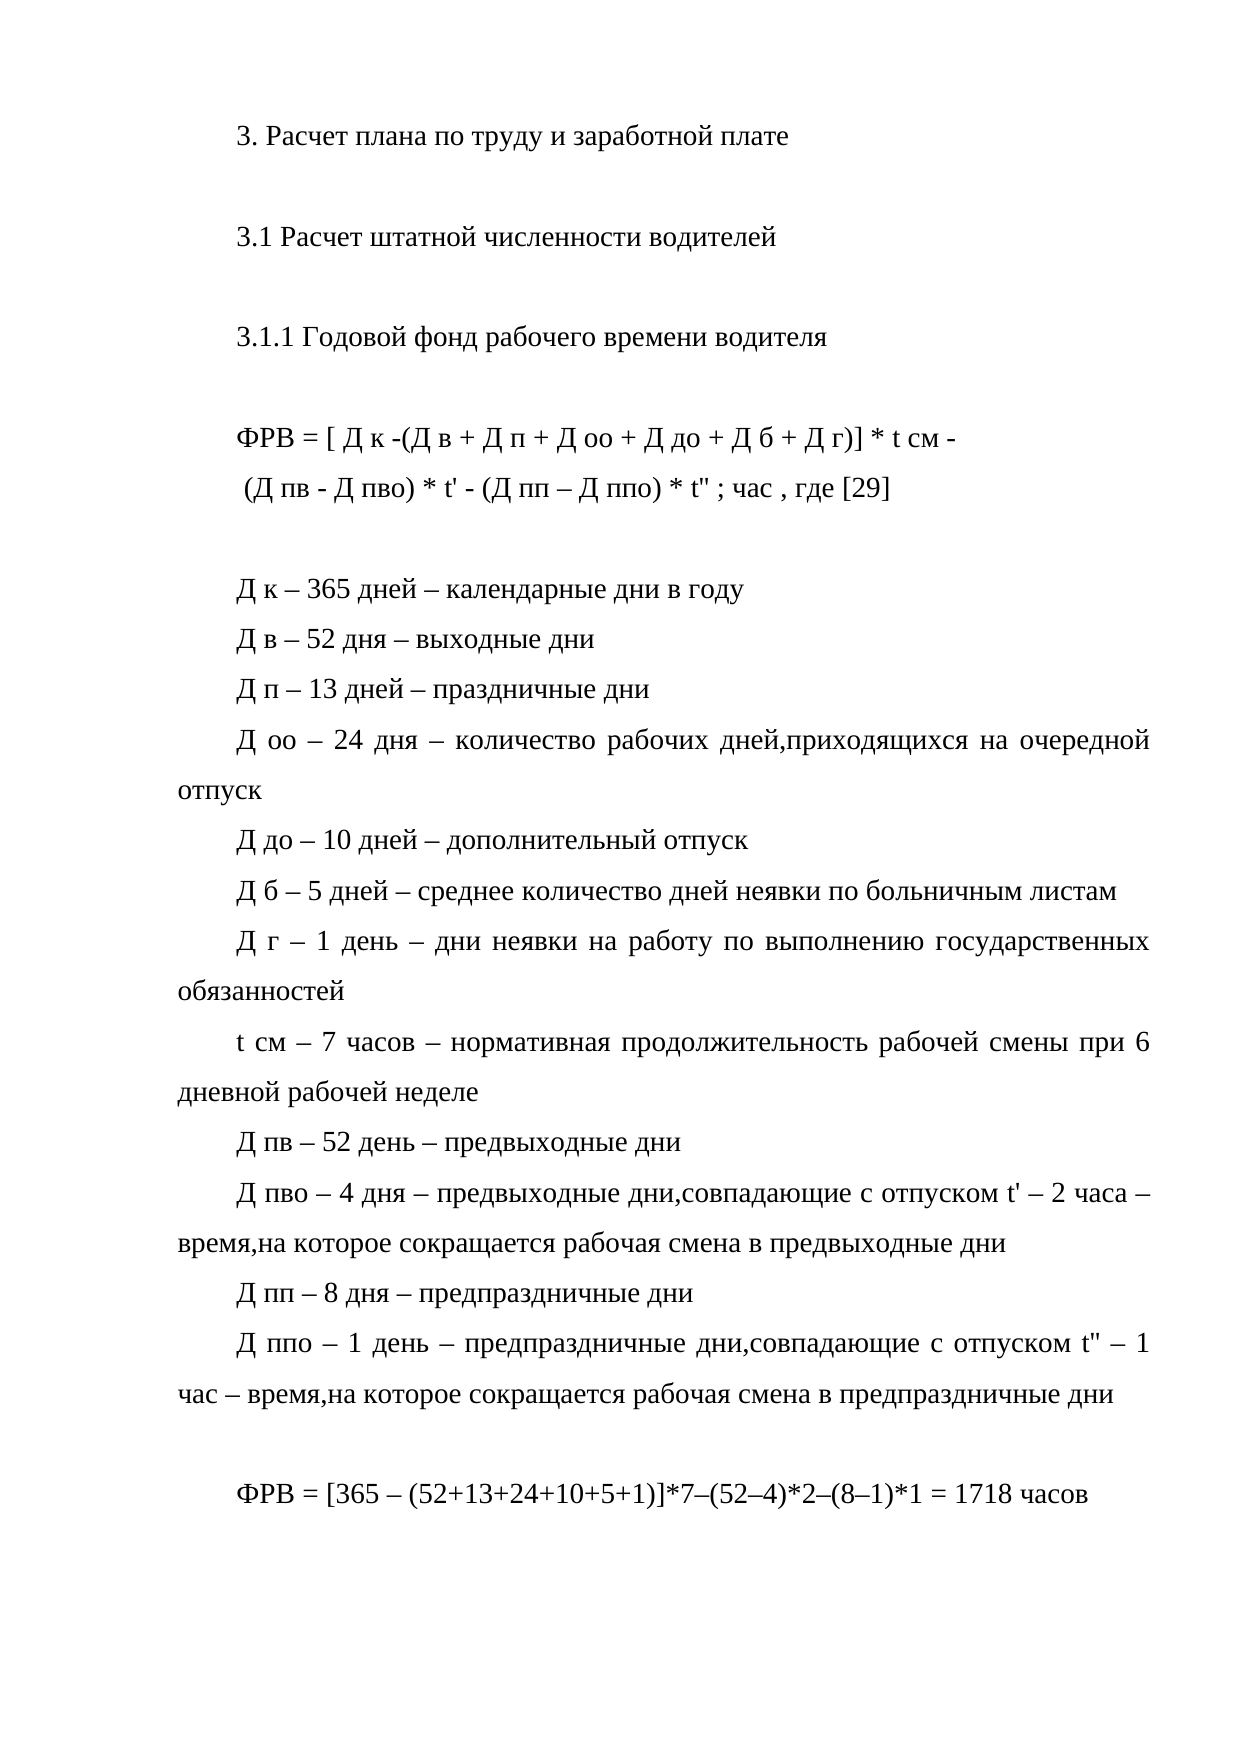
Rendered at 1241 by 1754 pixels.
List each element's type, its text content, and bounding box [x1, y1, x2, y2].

text 3.1 Расчет штатной численности водителей [177, 219, 1152, 252]
text (Д пв - Д пво) * t' - (Д пп – Д ппо) * t'' ; час , где [29] [177, 470, 1152, 504]
text ФРВ = [ Д к -(Д в + Д п + Д оо + Д до + Д б + Д г)] * t см - [177, 420, 1152, 453]
text t см – 7 часов – нормативная продолжительность рабочей смены при 6 дневной рабочей неделе [177, 1024, 1152, 1108]
text Д пв – 52 день – предвыходные дни [177, 1124, 1152, 1158]
text Д пп – 8 дня – предпраздничные дни [177, 1275, 1152, 1309]
text ФРВ = [365 – (52+13+24+10+5+1)]*7–(52–4)*2–(8–1)*1 = 1718 часов [177, 1477, 1152, 1510]
text Д б – 5 дней – среднее количество дней неявки по больничным листам [177, 873, 1152, 906]
text Д ппо – 1 день – предпраздничные дни,совпадающие с отпуском t'' – 1 час – время,на которое сокращается рабочая смена в предпраздничные дни [177, 1326, 1152, 1409]
text 3.1.1 Годовой фонд рабочего времени водителя [177, 319, 1152, 353]
text Д до – 10 дней – дополнительный отпуск [177, 822, 1152, 856]
text Д оо – 24 дня – количество рабочих дней,приходящихся на очередной отпуск [177, 722, 1152, 806]
text Д к – 365 дней – календарные дни в году [177, 571, 1152, 604]
text Д п – 13 дней – праздничные дни [177, 672, 1152, 705]
text Д в – 52 дня – выходные дни [177, 621, 1152, 655]
text 3. Расчет плана по труду и заработной плате [177, 118, 1152, 152]
text Д пво – 4 дня – предвыходные дни,совпадающие с отпуском t' – 2 часа – время,на которое сокращается рабочая смена в предвыходные дни [177, 1175, 1152, 1258]
text Д г – 1 день – дни неявки на работу по выполнению государственных обязанностей [177, 923, 1152, 1007]
